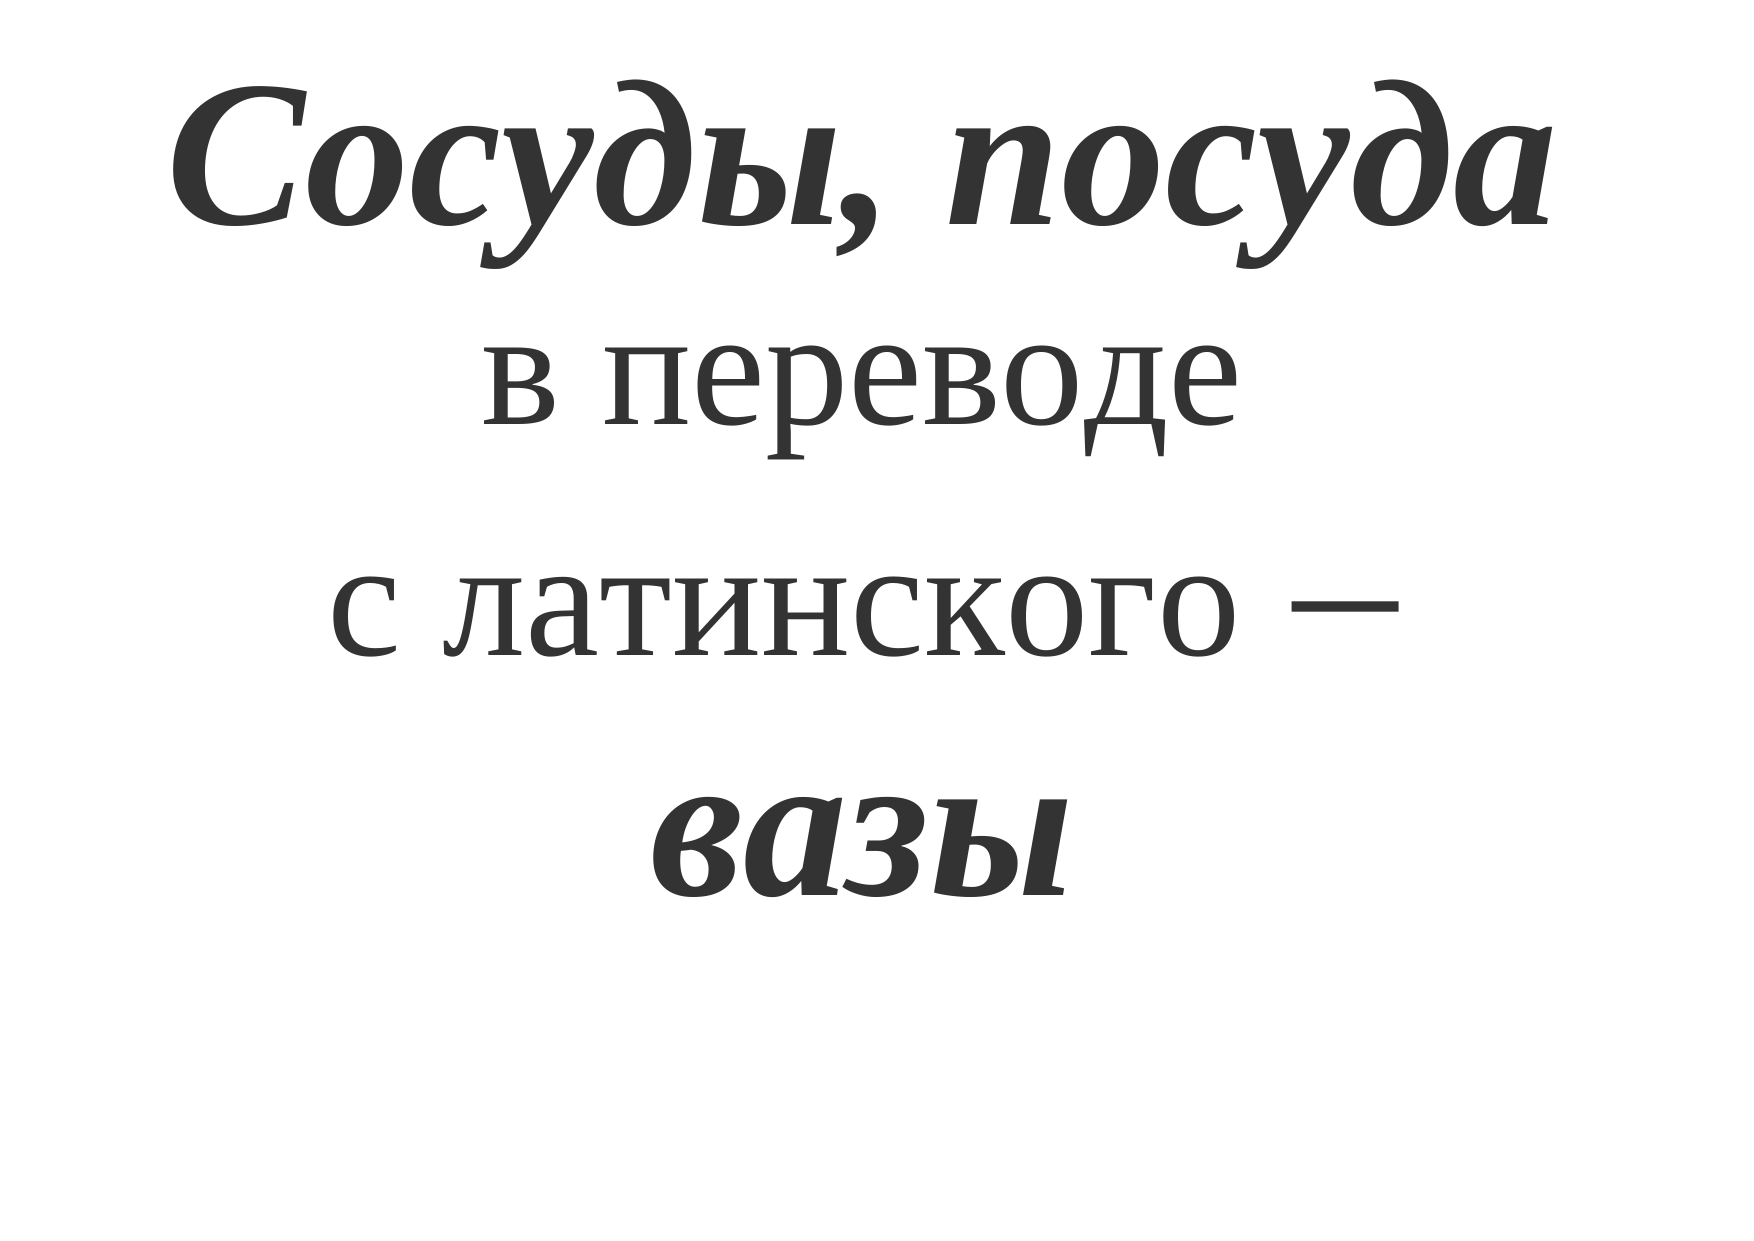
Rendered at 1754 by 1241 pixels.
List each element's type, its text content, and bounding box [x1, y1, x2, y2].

text Сосуды, посуда [0, 29, 1724, 269]
text с латинского – [0, 461, 1724, 700]
text в переводе [0, 269, 1724, 461]
text вазы [0, 700, 1724, 940]
